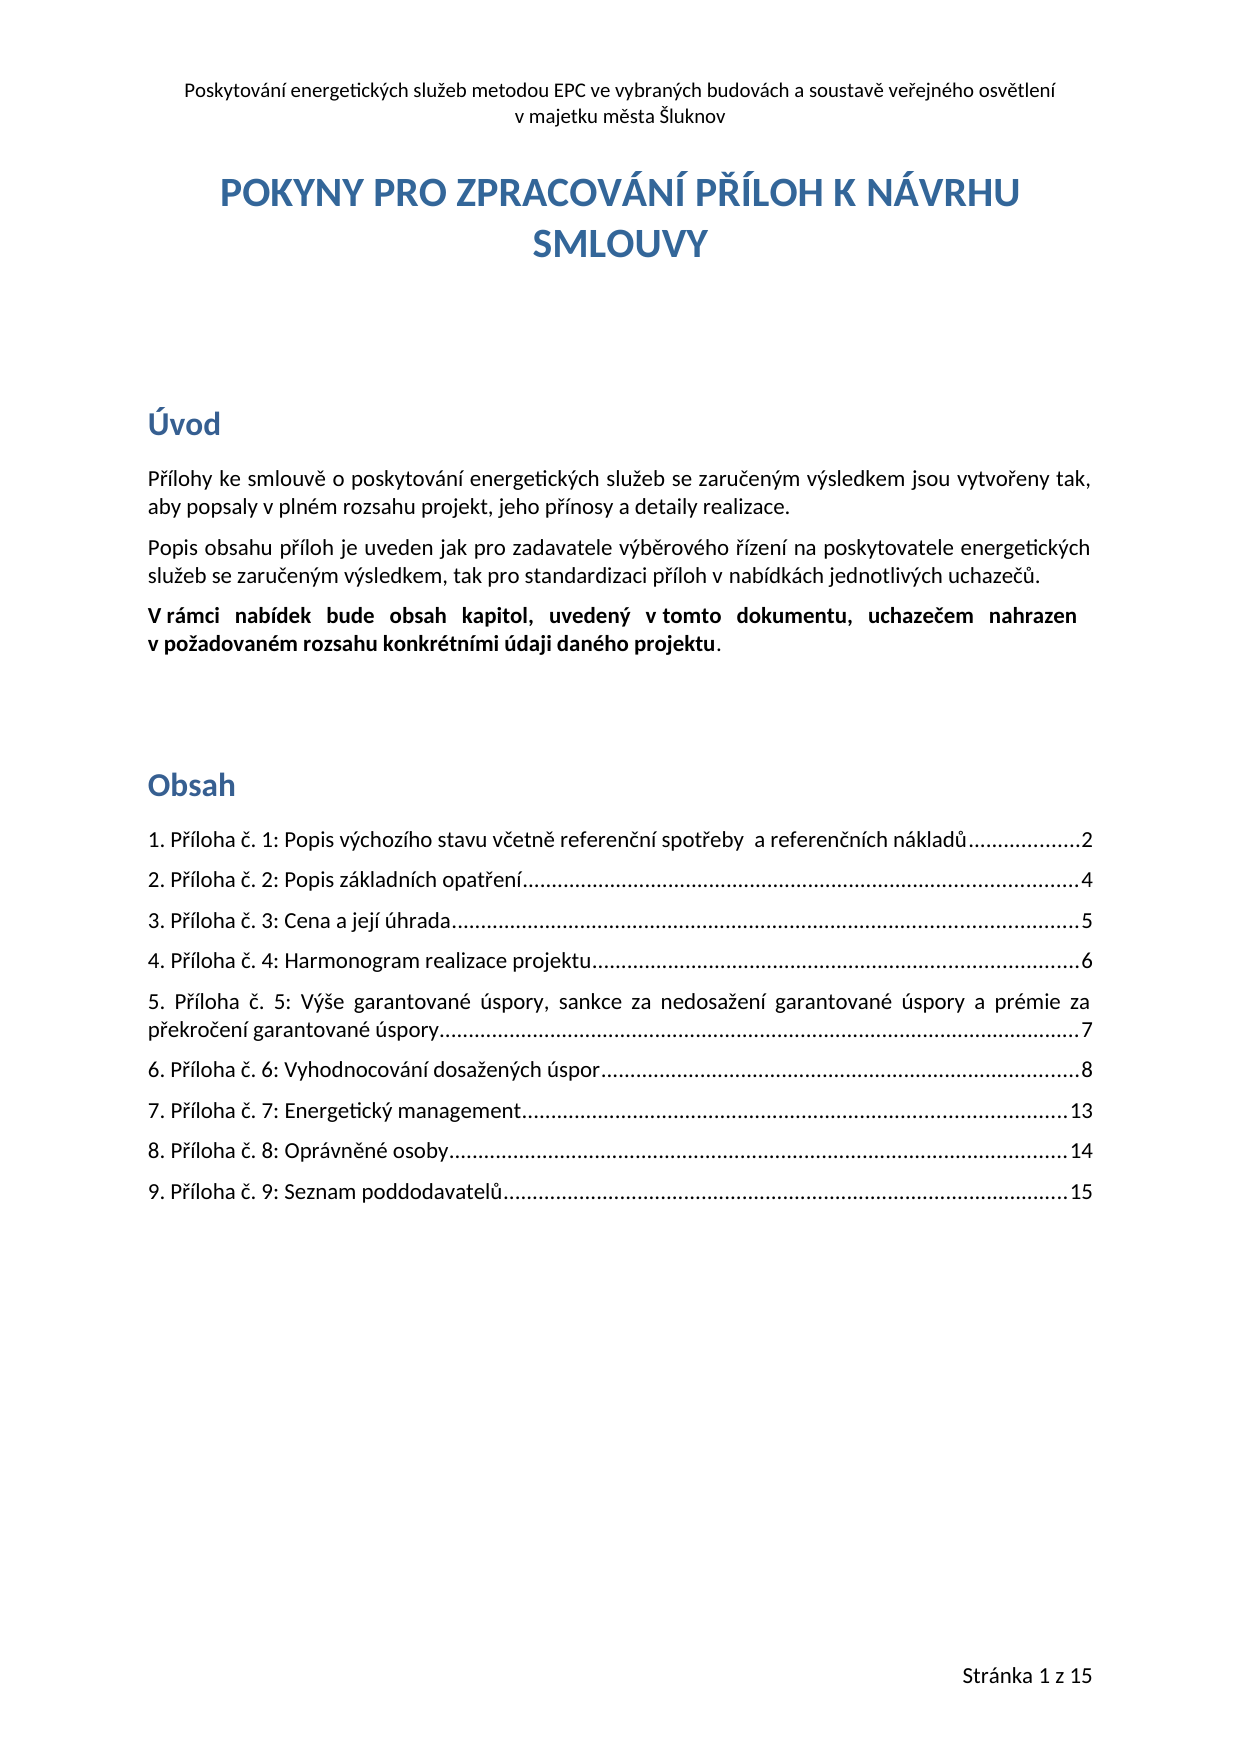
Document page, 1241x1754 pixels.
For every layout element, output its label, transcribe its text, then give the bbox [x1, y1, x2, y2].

text Obsah [148, 764, 1092, 804]
text 9. Příloha č. 9: Seznam poddodavatelů 15 [148, 1177, 1092, 1205]
text 4. Příloha č. 4: Harmonogram realizace projektu 6 [148, 947, 1092, 974]
text 2. Příloha č. 2: Popis základních opatření 4 [148, 866, 1092, 893]
text 1. Příloha č. 1: Popis výchozího stavu včetně referenční spotřeby a referenčních nákladů 2 [148, 825, 1092, 853]
text 3. Příloha č. 3: Cena a její úhrada 5 [148, 906, 1092, 934]
text Přílohy ke smlouvě o poskytování energetických služeb se zaručeným výsledkem jsou vytvořeny tak, aby popsaly v plném rozsahu projekt, jeho přínosy a detaily realizace. [148, 464, 1092, 520]
text 6. Příloha č. 6: Vyhodnocování dosažených úspor 8 [148, 1056, 1092, 1084]
text 8. Příloha č. 8: Oprávněné osoby 14 [148, 1137, 1092, 1165]
text 7. Příloha č. 7: Energetický management 13 [148, 1096, 1092, 1124]
text Úvod [148, 403, 1092, 444]
text Popis obsahu příloh je uveden jak pro zadavatele výběrového řízení na poskytovatele energetických služeb se zaručeným výsledkem, tak pro standardizaci příloh v nabídkách jednotlivých uchazečů. [148, 533, 1092, 589]
text V rámci nabídek bude obsah kapitol, uvedený v tomto dokumentu, uchazečem nahrazen v požadovaném rozsahu konkrétními údaji daného projektu. [148, 601, 1092, 657]
text POKYNY PRO ZPRACOVÁNÍ PŘÍLOH K NÁVRHU SMLOUVY [148, 166, 1092, 268]
text 5. Příloha č. 5: Výše garantované úspory, sankce za nedosažení garantované úspory a prémie za překročení garantované úspory 7 [148, 987, 1092, 1043]
